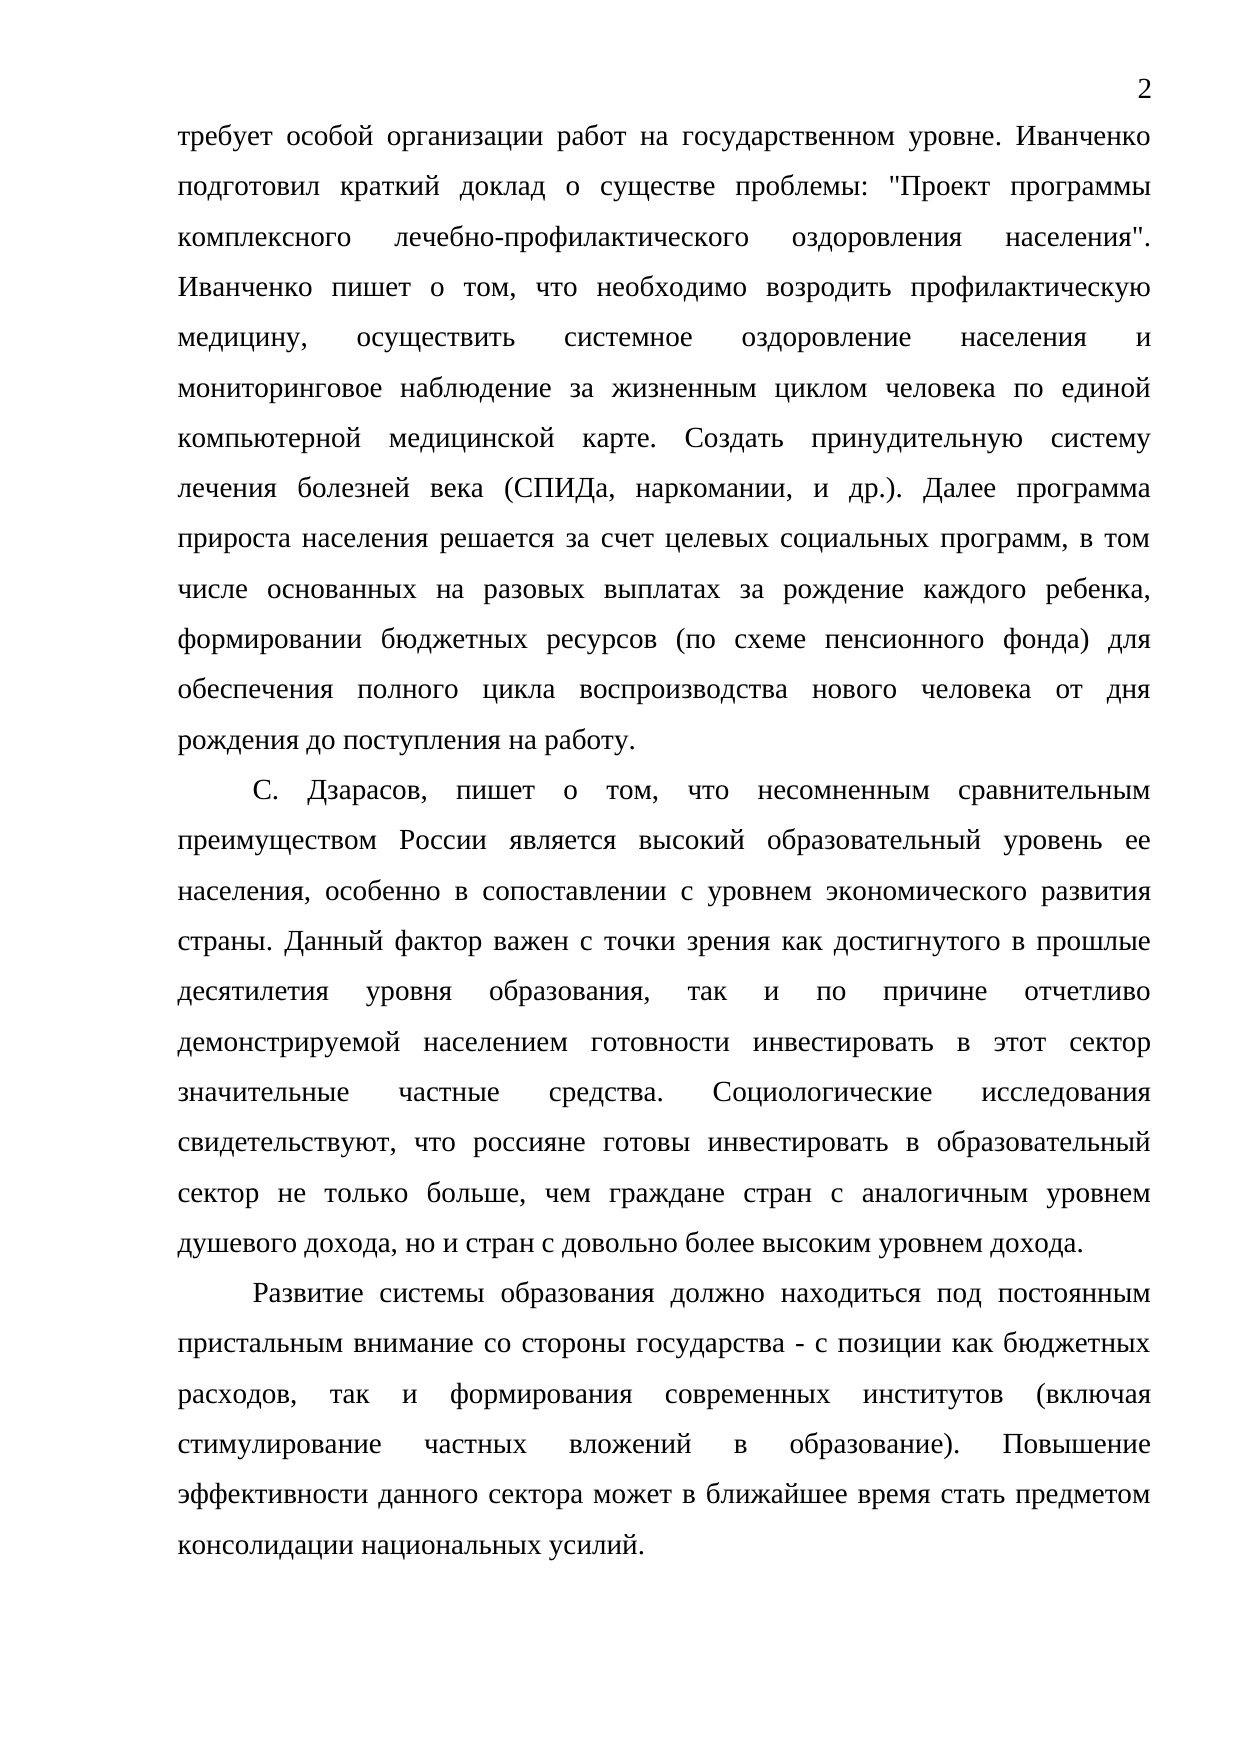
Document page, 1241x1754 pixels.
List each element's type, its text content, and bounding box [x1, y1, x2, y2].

text Развитие системы образования должно находиться под постоянным пристальным внимание со стороны государства - с позиции как бюджетных расходов, так и формирования современных институтов (включая стимулирование частных вложений в образование). Повышение эффективности данного сектора может в ближайшее время стать предметом консолидации национальных усилий. [177, 1275, 1152, 1560]
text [177, 118, 1152, 755]
text С. Дзарасов, пишет о том, что несомненным сравнительным преимуществом России является высокий образовательный уровень ее населения, особенно в сопоставлении с уровнем экономического развития страны. Данный фактор важен с точки зрения как достигнутого в прошлые десятилетия уровня образования, так и по причине отчетливо демонстрируемой населением готовности инвестировать в этот сектор значительные частные средства. Социологические исследования свидетельствуют, что россияне готовы инвестировать в образовательный сектор не только больше, чем граждане стран с аналогичным уровнем душевого дохода, но и стран с довольно более высоким уровнем дохода. [177, 772, 1152, 1258]
